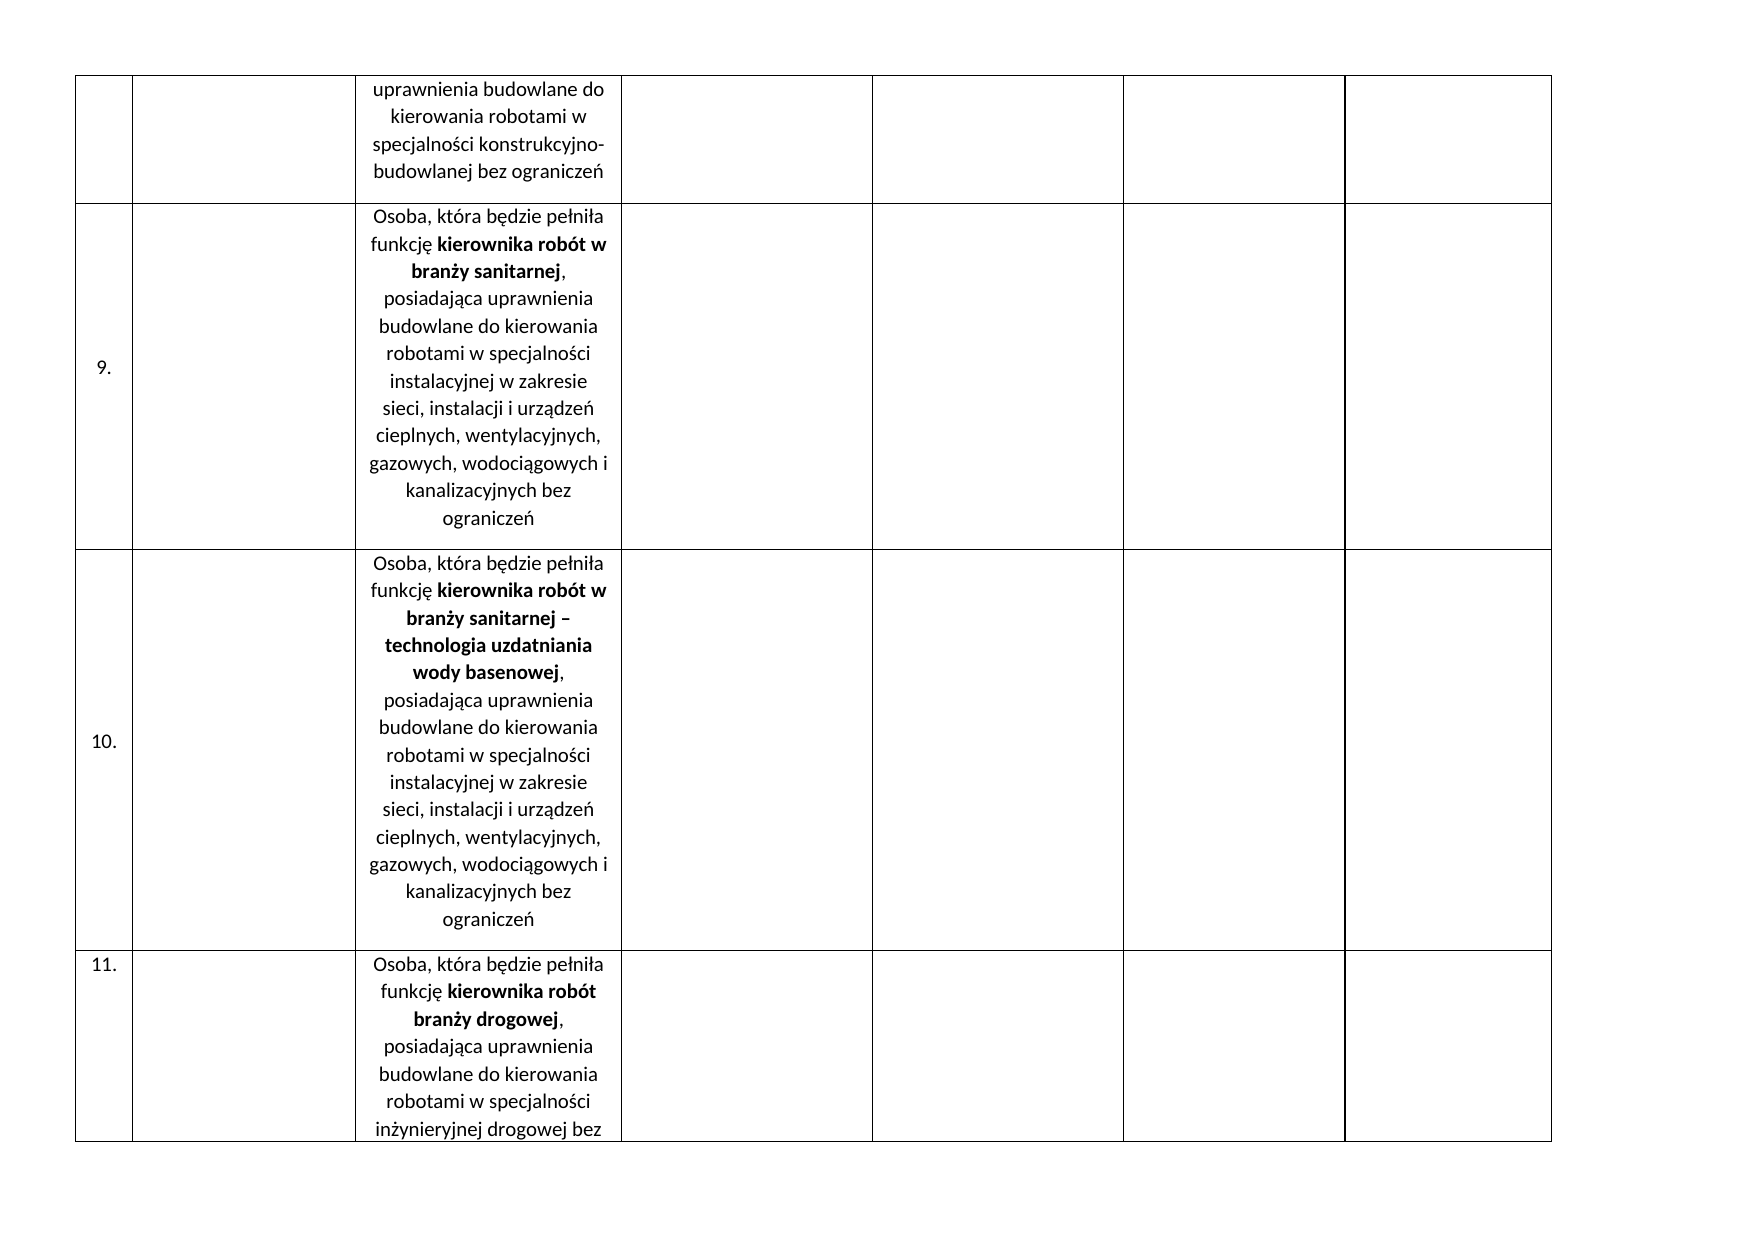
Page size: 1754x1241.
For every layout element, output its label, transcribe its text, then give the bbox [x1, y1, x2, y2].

table_cell [133, 951, 355, 1141]
table_cell [1124, 76, 1344, 202]
table_cell Osoba, która będzie pełniła funkcję kierownika robót w branży sanitarnej, posiadająca uprawnienia budowlane do kierowania robotami w specjalności instalacyjnej w zakresie sieci, instalacji i urządzeń cieplnych, wentylacyjnych, gazowych, wodociągowych i kanalizacyjnych bez ograniczeń [356, 204, 621, 549]
table_cell [873, 204, 1123, 549]
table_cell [356, 76, 621, 202]
table_cell 8. [76, 76, 132, 202]
table_cell [622, 76, 872, 202]
table_cell [873, 550, 1123, 950]
table_cell [873, 951, 1123, 1141]
table_cell [1346, 550, 1551, 950]
table_cell [1124, 550, 1344, 950]
table_cell [1346, 204, 1551, 549]
table_cell 10. [76, 550, 132, 950]
table_cell 9. [76, 204, 132, 549]
table_cell [1346, 951, 1551, 1141]
table_cell [1124, 204, 1344, 549]
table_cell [356, 951, 621, 1141]
table_cell [622, 951, 872, 1141]
table_cell Osoba, która będzie pełniła funkcję kierownika robót w branży sanitarnej – technologia uzdatniania wody basenowej, posiadająca uprawnienia budowlane do kierowania robotami w specjalności instalacyjnej w zakresie sieci, instalacji i urządzeń cieplnych, wentylacyjnych, gazowych, wodociągowych i kanalizacyjnych bez ograniczeń [356, 550, 621, 950]
table_cell [622, 550, 872, 950]
table_cell [873, 76, 1123, 202]
table_cell [1124, 951, 1344, 1141]
table_cell [1346, 76, 1551, 202]
table_cell [133, 204, 355, 549]
table_cell [133, 76, 355, 202]
table_cell [622, 204, 872, 549]
table_cell [133, 550, 355, 950]
table_cell 11. [76, 951, 132, 1141]
